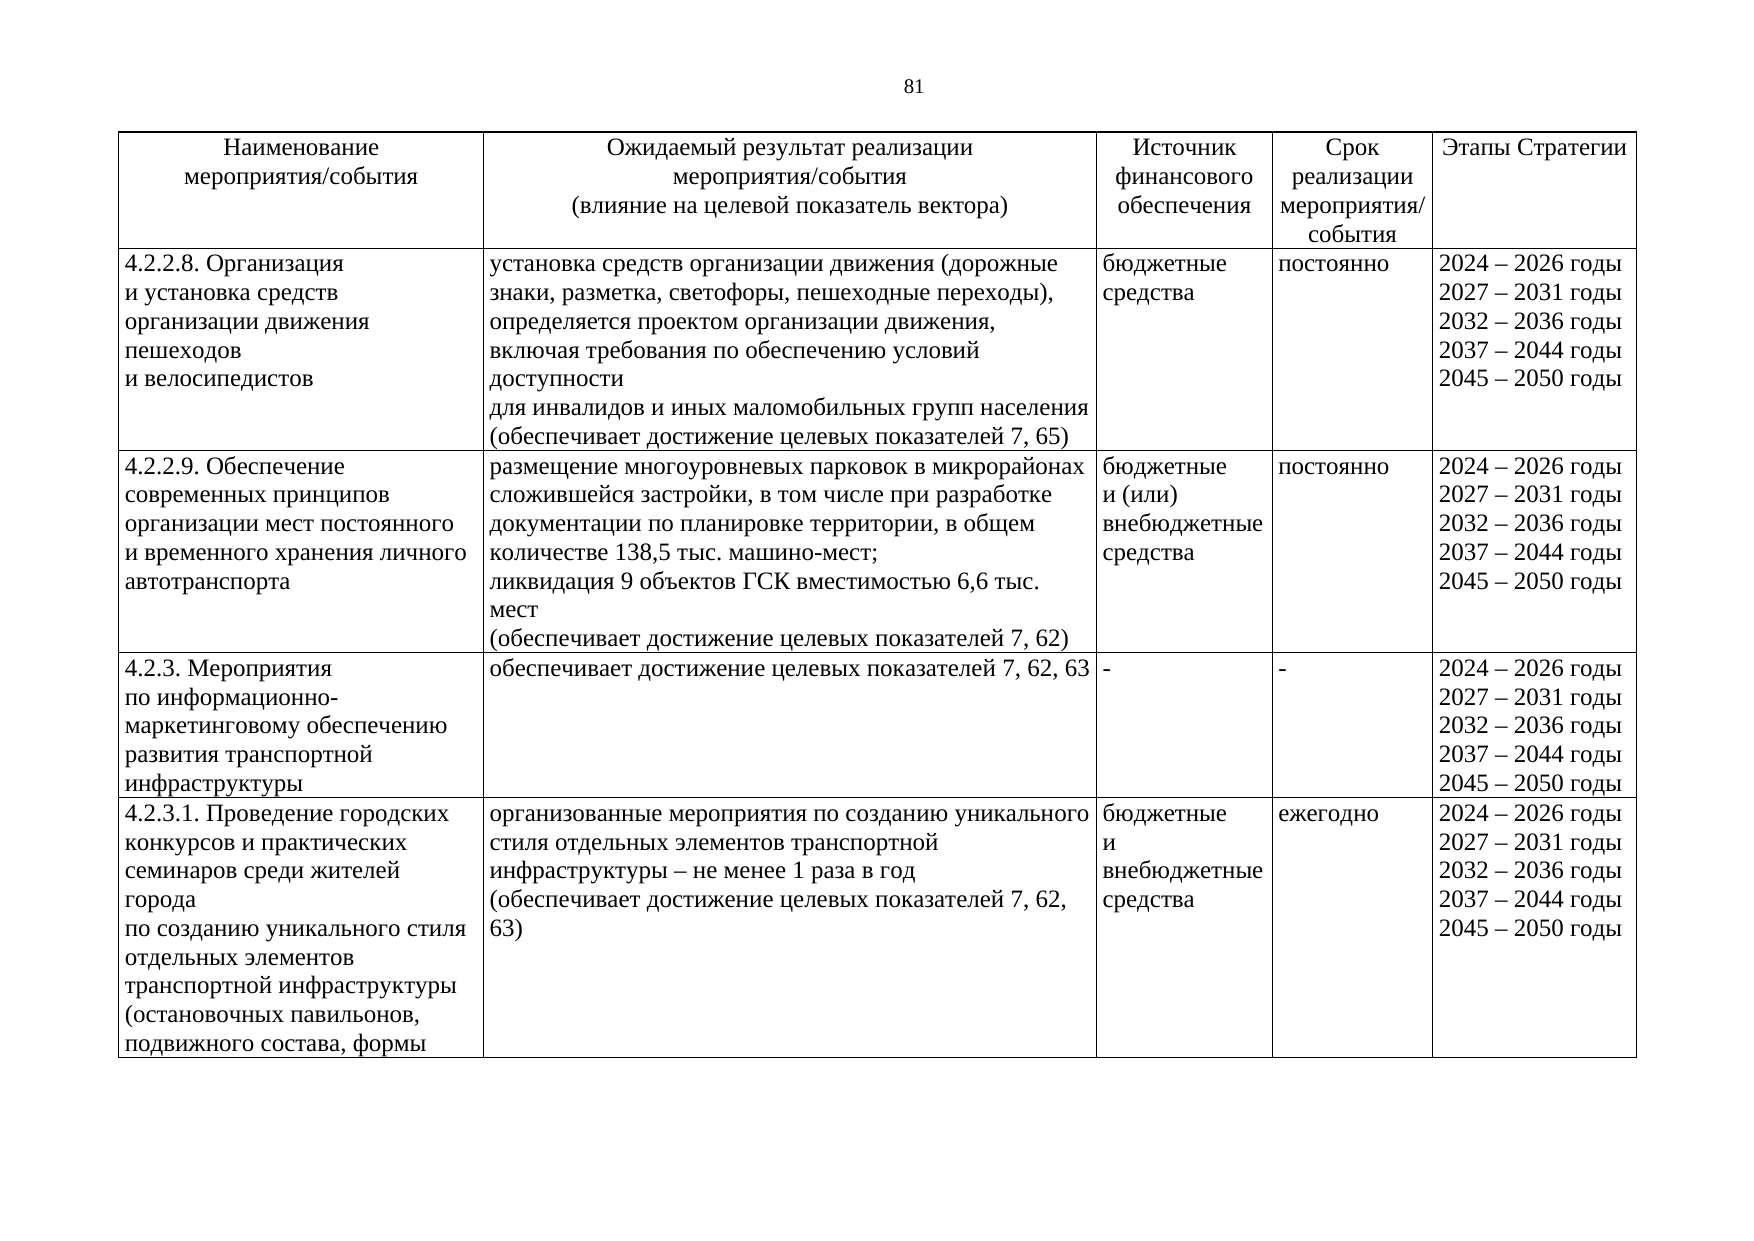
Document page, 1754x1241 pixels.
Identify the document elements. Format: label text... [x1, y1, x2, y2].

table_cell размещение многоуровневых парковок в микрорайонах сложившейся застройки, в том числе при разработке документации по планировке территории, в общем количестве 138,5 тыс. машино-мест; ликвидация 9 объектов ГСК вместимостью 6,6 тыс. мест (обеспечивает достижение целевых показателей 7, 62) [484, 451, 1096, 652]
table_cell бюджетные и (или) внебюджетные средства [1097, 451, 1272, 652]
table_cell постоянно [1273, 451, 1432, 652]
table_header Ожидаемый результат реализации мероприятия/события (влияние на целевой показатель вектора) [484, 133, 1096, 247]
table_cell 4.2.3. Мероприятия по информационно-маркетинговому обеспечению развития транспортной инфраструктуры [119, 653, 483, 797]
table_cell 4.2.2.8. Организация и установка средств организации движения пешеходов и велосипедистов [119, 249, 483, 450]
table_cell - [1097, 653, 1272, 797]
table_cell 2024 – 2026 годы 2027 – 2031 годы 2032 – 2036 годы 2037 – 2044 годы 2045 – 2050 годы [1433, 451, 1636, 652]
table_cell бюджетные и внебюджетные средства [1097, 798, 1272, 1057]
table_cell 2024 – 2026 годы 2027 – 2031 годы 2032 – 2036 годы 2037 – 2044 годы 2045 – 2050 годы [1433, 798, 1636, 1057]
table_cell бюджетные средства [1097, 249, 1272, 450]
table_header Источник финансового обеспечения [1097, 133, 1272, 247]
table_cell обеспечивает достижение целевых показателей 7, 62, 63 [484, 653, 1096, 797]
table_cell - [1273, 653, 1432, 797]
table_cell установка средств организации движения (дорожные знаки, разметка, светофоры, пешеходные переходы), определяется проектом организации движения, включая требования по обеспечению условий доступности для инвалидов и иных маломобильных групп населения (обеспечивает достижение целевых показателей 7, 65) [484, 249, 1096, 450]
table_cell 2024 – 2026 годы 2027 – 2031 годы 2032 – 2036 годы 2037 – 2044 годы 2045 – 2050 годы [1433, 249, 1636, 450]
table_cell ежегодно [1273, 798, 1432, 1057]
table_cell постоянно [1273, 249, 1432, 450]
table_header Срок реализации мероприятия/ события [1273, 133, 1432, 247]
table_header Наименование мероприятия/события [119, 133, 483, 247]
table_cell 2024 – 2026 годы 2027 – 2031 годы 2032 – 2036 годы 2037 – 2044 годы 2045 – 2050 годы [1433, 653, 1636, 797]
table_header Этапы Стратегии [1433, 133, 1636, 247]
table_cell 4.2.2.9. Обеспечение современных принципов организации мест постоянного и временного хранения личного автотранспорта [119, 451, 483, 652]
